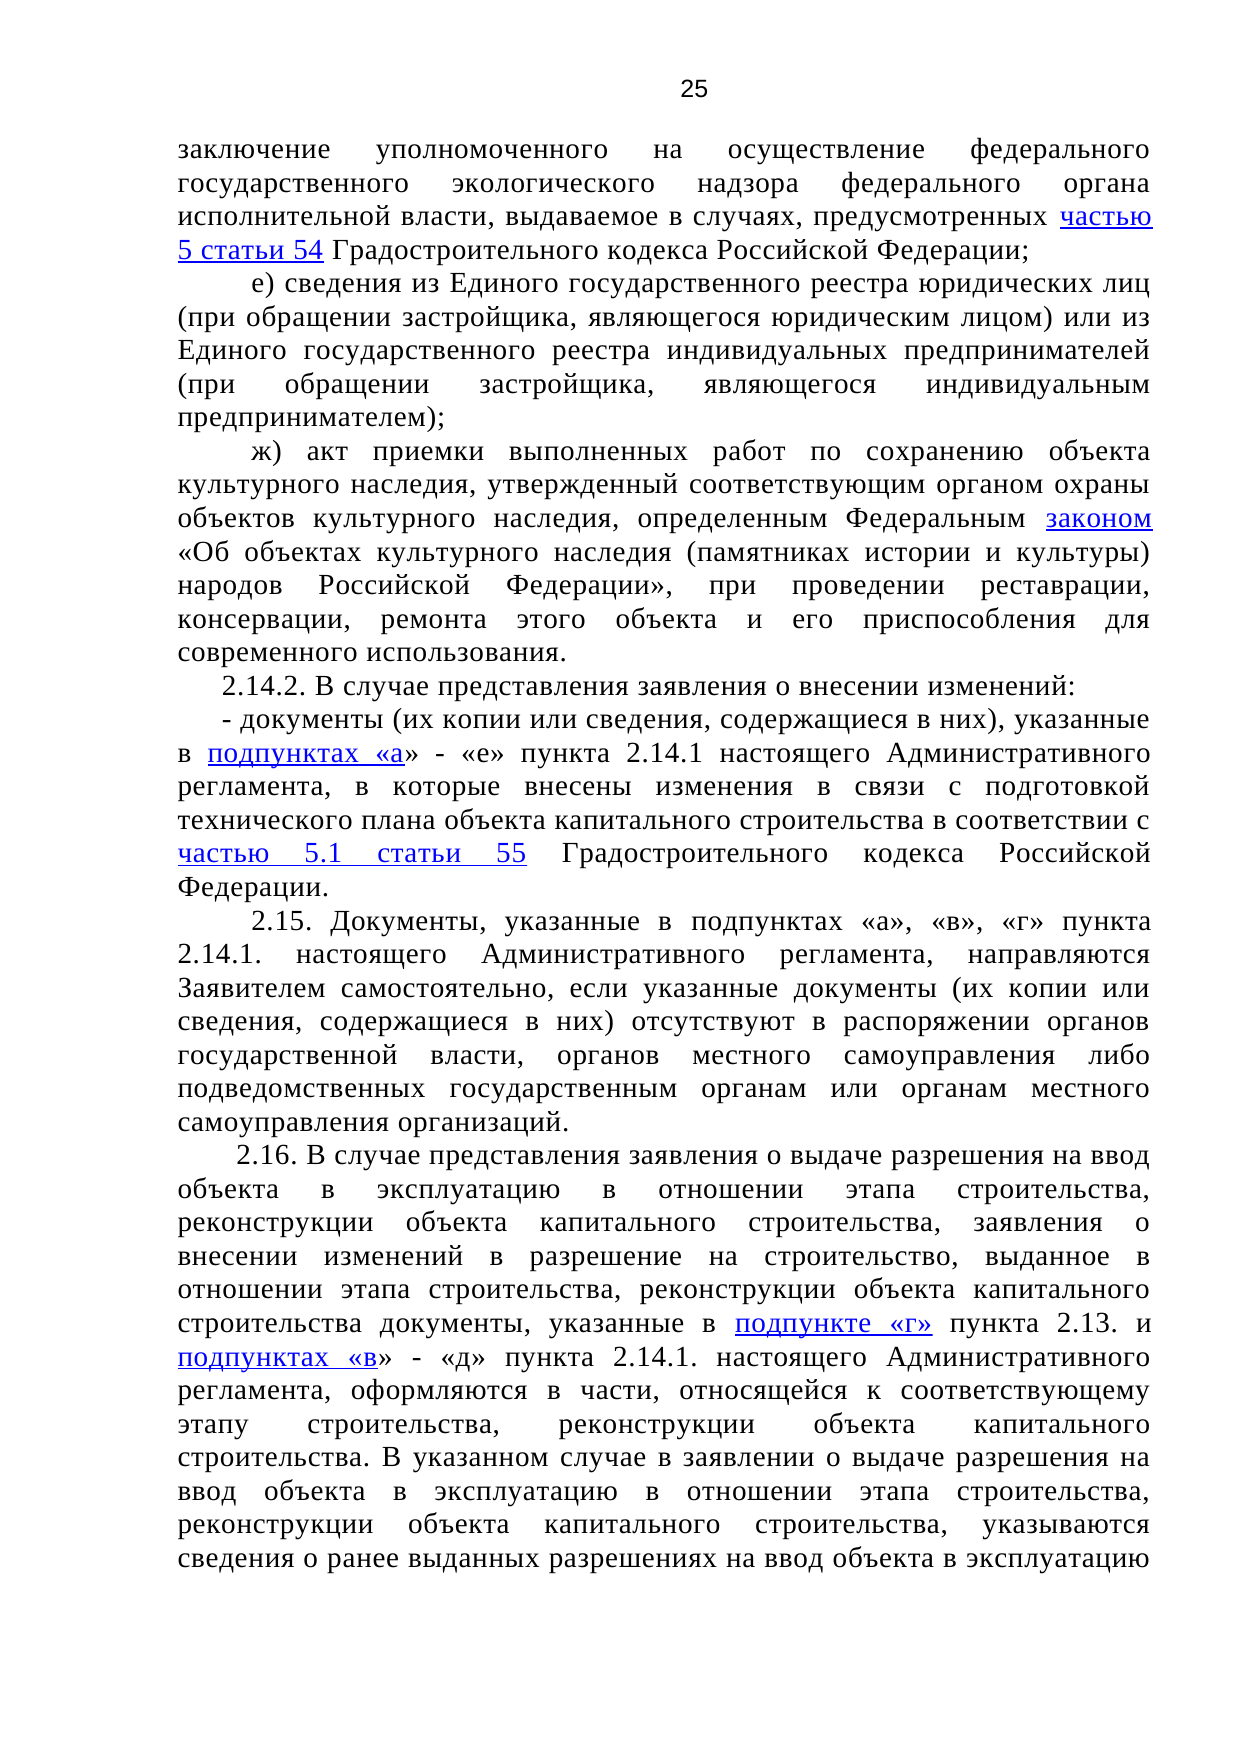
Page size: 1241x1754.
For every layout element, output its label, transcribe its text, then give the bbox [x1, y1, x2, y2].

text 2.15. Документы, указанные в подпунктах «а», «в», «г» пункта 2.14.1. настоящего Административного регламента, направляются Заявителем самостоятельно, если указанные документы (их копии или сведения, содержащиеся в них) отсутствуют в распоряжении органов государственной власти, органов местного самоуправления либо подведомственных государственным органам или органам местного самоуправления организаций. [177, 903, 1152, 1137]
text - документы (их копии или сведения, содержащиеся в них), указанные в подпунктах «а» - «е» пункта 2.14.1 настоящего Административного регламента, в которые внесены изменения в связи с подготовкой технического плана объекта капитального строительства в соответствии с частью 5.1 статьи 55 Градостроительного кодекса Российской Федерации. [177, 701, 1152, 903]
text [177, 1137, 1152, 1573]
text е) сведения из Единого государственного реестра юридических лиц (при обращении застройщика, являющегося юридическим лицом) или из Единого государственного реестра индивидуальных предпринимателей (при обращении застройщика, являющегося индивидуальным предпринимателем); [177, 265, 1152, 433]
text 2.14.2. В случае представления заявления о внесении изменений: [177, 668, 1152, 701]
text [177, 131, 1152, 265]
text ж) акт приемки выполненных работ по сохранению объекта культурного наследия, утвержденный соответствующим органом охраны объектов культурного наследия, определенным Федеральным законом «Об объектах культурного наследия (памятниках истории и культуры) народов Российской Федерации», при проведении реставрации, консервации, ремонта этого объекта и его приспособления для современного использования. [177, 433, 1152, 668]
